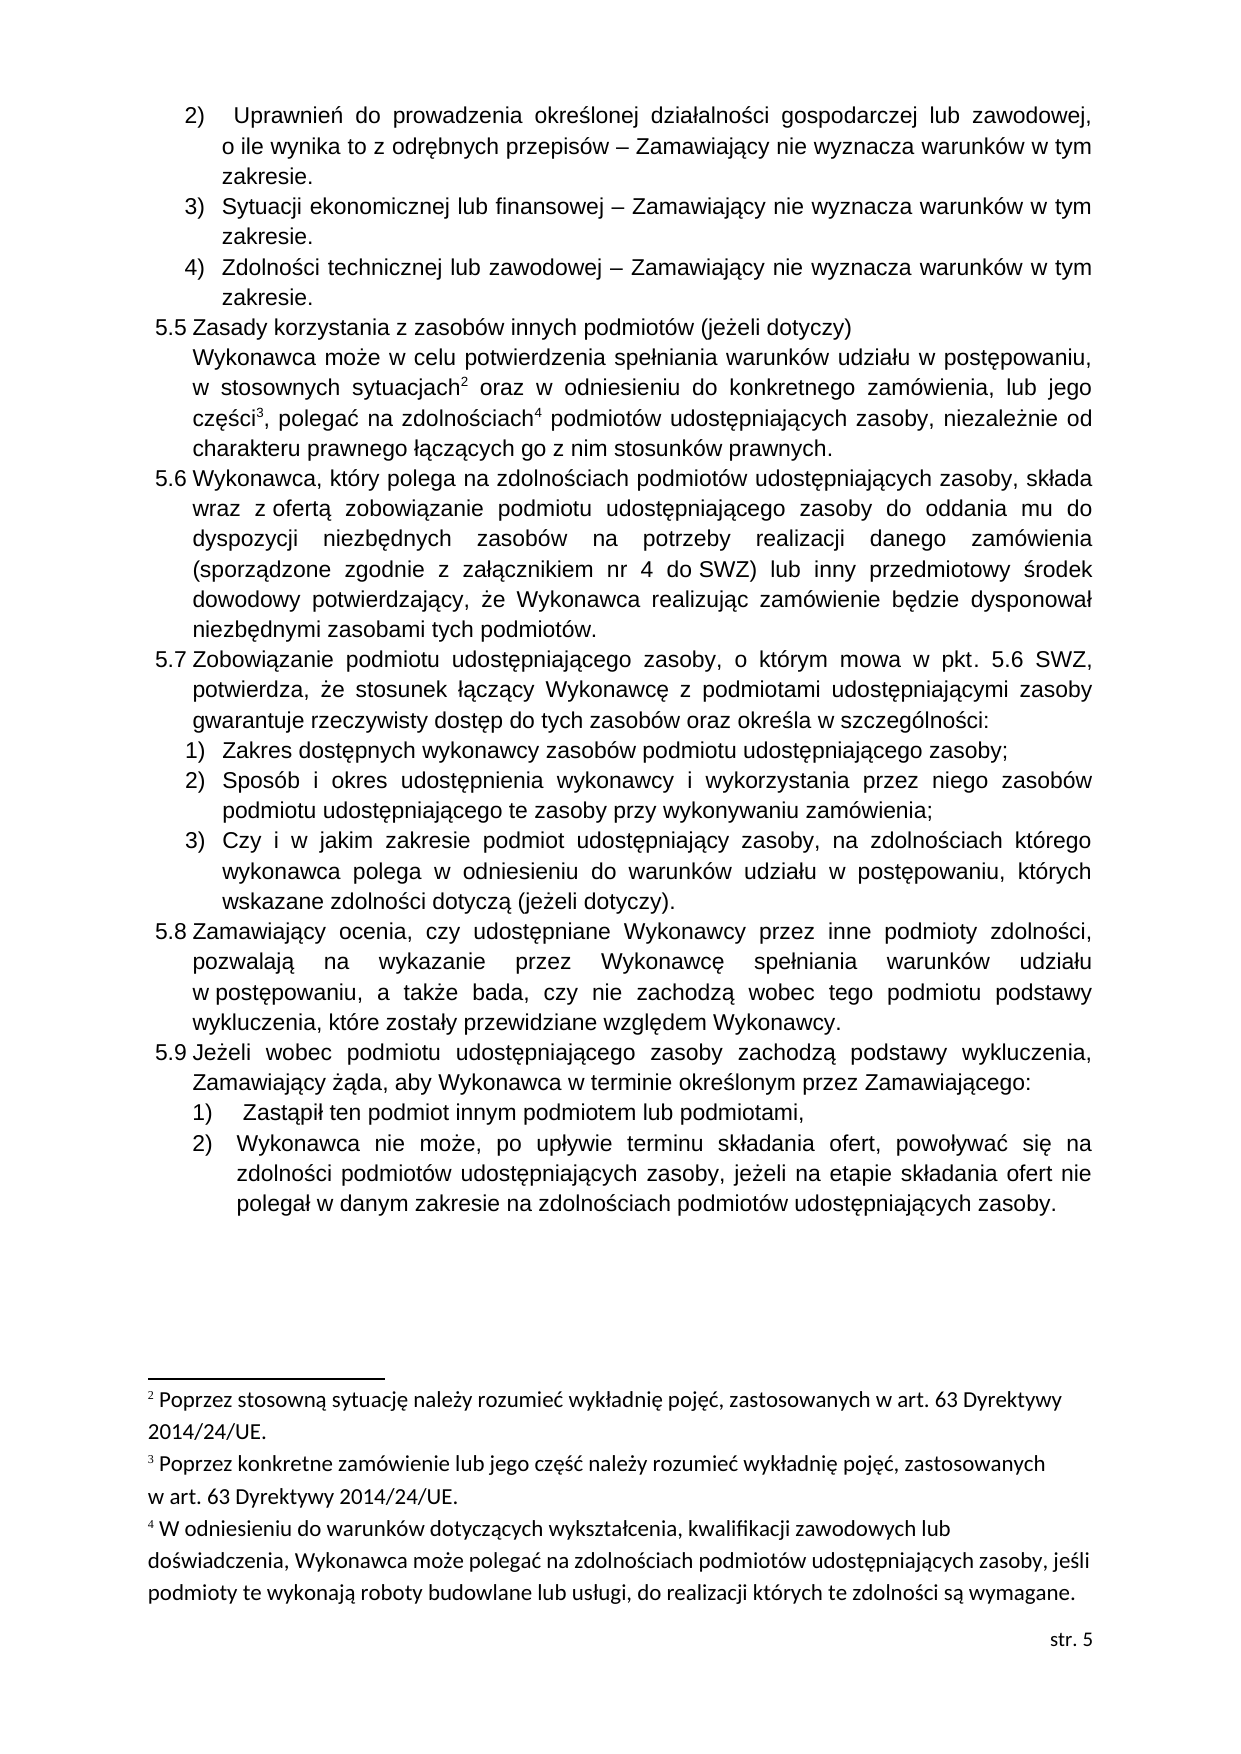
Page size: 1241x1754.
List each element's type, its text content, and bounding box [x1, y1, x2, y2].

list Zasady korzystania z zasobów innych podmiotów (jeżeli dotyczy) [155, 314, 1093, 340]
list Sytuacji ekonomicznej lub finansowej – Zamawiający nie wyznacza warunków w tym zakresie. [184, 193, 1093, 250]
list Uprawnień do prowadzenia określonej działalności gospodarczej lub zawodowej, o ile wynika to z odrębnych przepisów – Zamawiający nie wyznacza warunków w tym zakresie. [184, 102, 1093, 189]
list Jeżeli wobec podmiotu udostępniającego zasoby zachodzą podstawy wykluczenia, Zamawiający żąda, aby Wykonawca w terminie określonym przez Zamawiającego: [155, 1039, 1093, 1096]
list Wykonawca może w celu potwierdzenia spełniania warunków udziału w postępowaniu, w stosownych sytuacjach oraz w odniesieniu do konkretnego zamówienia, lub jego części, polegać na zdolnościach podmiotów udostępniających zasoby, niezależnie od charakteru prawnego łączących go z nim stosunków prawnych. [192, 344, 1093, 461]
list Zakres dostępnych wykonawcy zasobów podmiotu udostępniającego zasoby; [185, 737, 1093, 763]
list Sposób i okres udostępnienia wykonawcy i wykorzystania przez niego zasobów podmiotu udostępniającego te zasoby przy wykonywaniu zamówienia; [185, 767, 1093, 824]
list Wykonawca nie może, po upływie terminu składania ofert, powoływać się na zdolności podmiotów udostępniających zasoby, jeżeli na etapie składania ofert nie polegał w danym zakresie na zdolnościach podmiotów udostępniających zasoby. [192, 1129, 1093, 1216]
list Zamawiający ocenia, czy udostępniane Wykonawcy przez inne podmioty zdolności, pozwalają na wykazanie przez Wykonawcę spełniania warunków udziału w postępowaniu, a także bada, czy nie zachodzą wobec tego podmiotu podstawy wykluczenia, które zostały przewidziane względem Wykonawcy. [155, 918, 1093, 1035]
list Zdolności technicznej lub zawodowej – Zamawiający nie wyznacza warunków w tym zakresie. [184, 253, 1093, 310]
list Wykonawca, który polega na zdolnościach podmiotów udostępniających zasoby, składa wraz z ofertą zobowiązanie podmiotu udostępniającego zasoby do oddania mu do dyspozycji niezbędnych zasobów na potrzeby realizacji danego zamówienia (sporządzone zgodnie z załącznikiem nr 4 do SWZ) lub inny przedmiotowy środek dowodowy potwierdzający, że Wykonawca realizując zamówienie będzie dysponował niezbędnymi zasobami tych podmiotów. [155, 465, 1093, 642]
list Zobowiązanie podmiotu udostępniającego zasoby, o którym mowa w pkt. 5.6 SWZ, potwierdza, że stosunek łączący Wykonawcę z podmiotami udostępniającymi zasoby gwarantuje rzeczywisty dostęp do tych zasobów oraz określa w szczególności: [155, 646, 1093, 733]
list Czy i w jakim zakresie podmiot udostępniający zasoby, na zdolnościach którego wykonawca polega w odniesieniu do warunków udziału w postępowaniu, których wskazane zdolności dotyczą (jeżeli dotyczy). [185, 827, 1093, 914]
list Zastąpił ten podmiot innym podmiotem lub podmiotami, [192, 1099, 1093, 1126]
